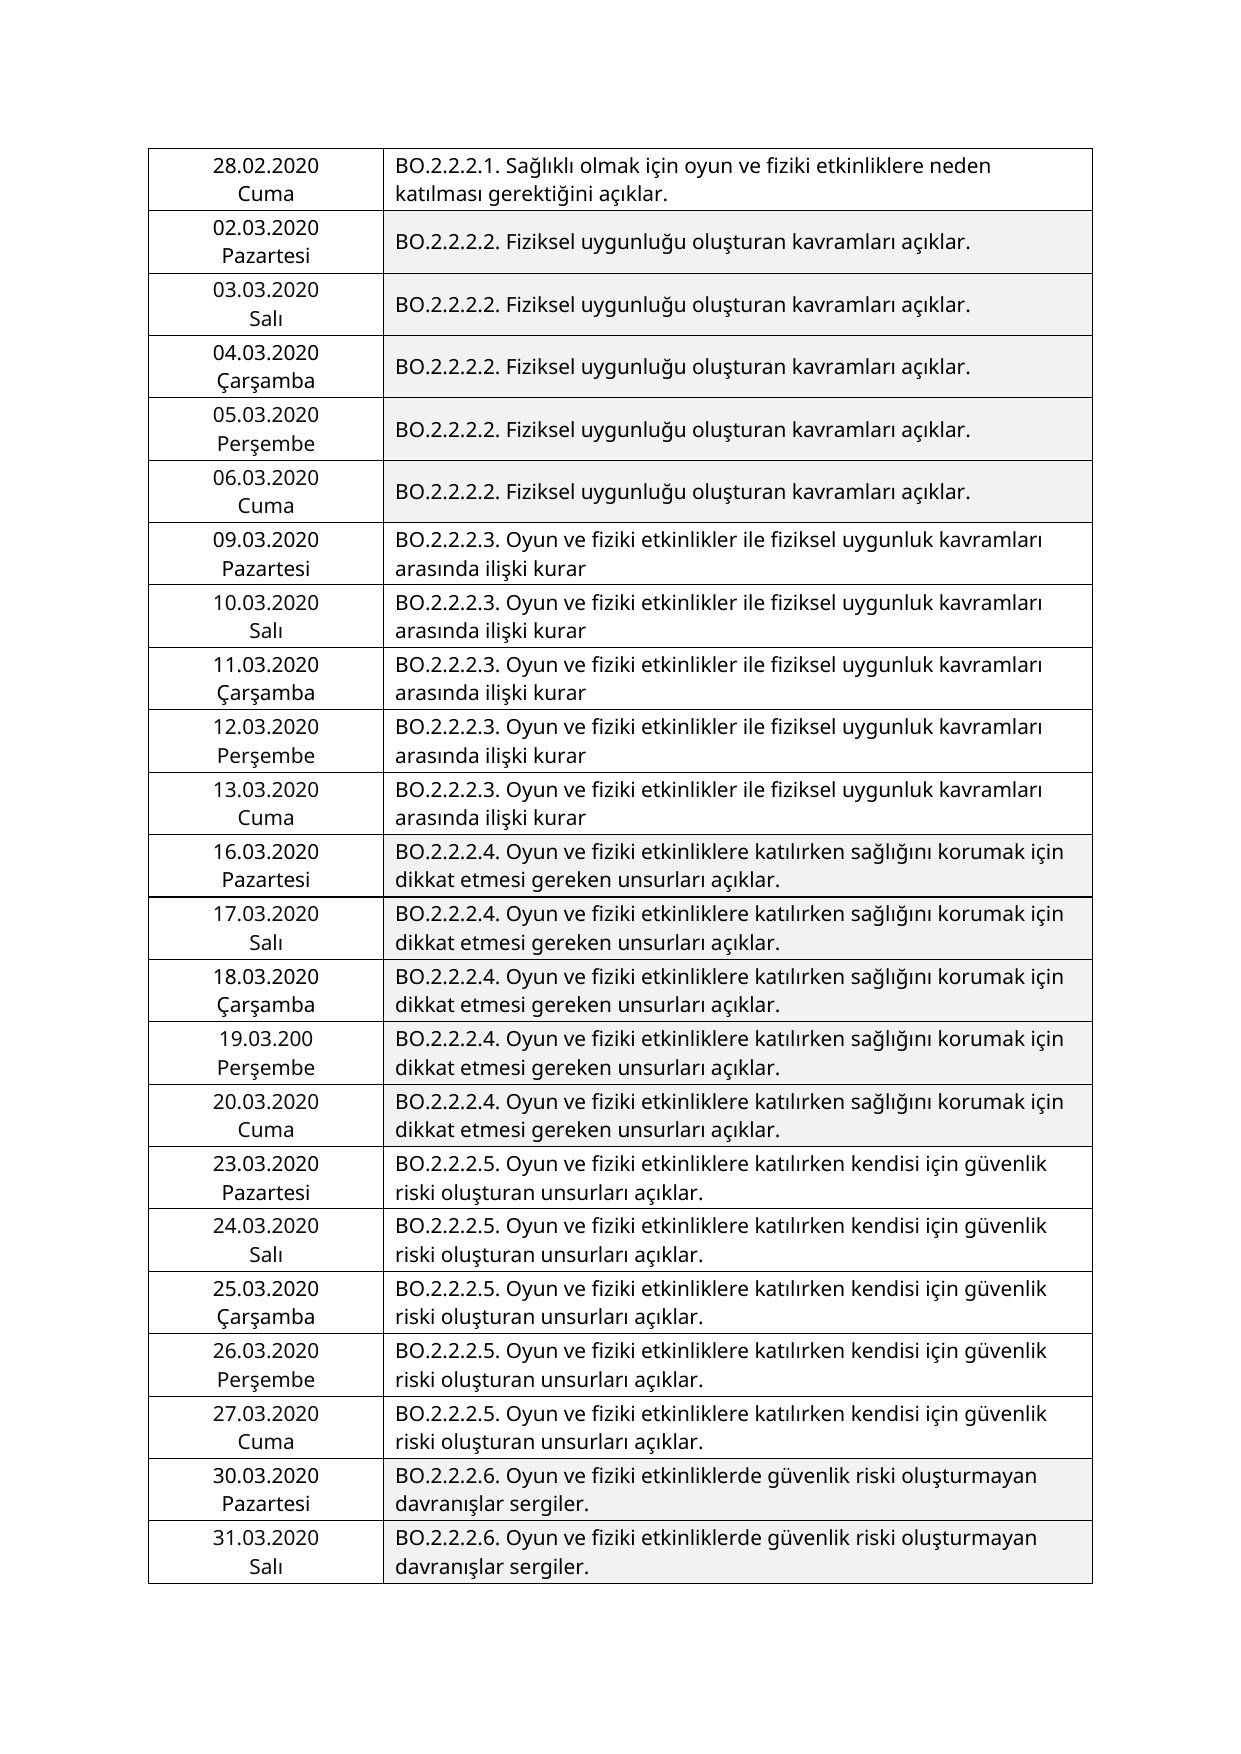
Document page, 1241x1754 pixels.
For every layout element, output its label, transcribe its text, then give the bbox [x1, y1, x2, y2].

table_cell 04.03.2020 Çarşamba [149, 336, 383, 397]
table_cell 24.03.2020 Salı [149, 1209, 383, 1271]
table_cell 25.03.2020 Çarşamba [149, 1272, 383, 1333]
table_cell BO.2.2.2.2. Fiziksel uygunluğu oluşturan kavramları açıklar. [384, 461, 1092, 522]
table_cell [384, 1521, 1092, 1583]
table_cell BO.2.2.2.5. Oyun ve fiziki etkinliklere katılırken kendisi için güvenlik riski oluşturan unsurları açıklar. [384, 1209, 1092, 1271]
table_cell BO.2.2.2.5. Oyun ve fiziki etkinliklere katılırken kendisi için güvenlik riski oluşturan unsurları açıklar. [384, 1397, 1092, 1458]
table_cell BO.2.2.2.4. Oyun ve fiziki etkinliklere katılırken sağlığını korumak için dikkat etmesi gereken unsurları açıklar. [384, 898, 1092, 959]
table_cell 19.03.200 Perşembe [149, 1022, 383, 1083]
table_cell BO.2.2.2.3. Oyun ve fiziki etkinlikler ile fiziksel uygunluk kavramları arasında ilişki kurar [384, 710, 1092, 772]
table_cell 06.03.2020 Cuma [149, 461, 383, 522]
table_cell 30.03.2020 Pazartesi [149, 1459, 383, 1520]
table_cell 13.03.2020 Cuma [149, 773, 383, 834]
table_cell BO.2.2.2.3. Oyun ve fiziki etkinlikler ile fiziksel uygunluk kavramları arasında ilişki kurar [384, 773, 1092, 834]
table_cell BO.2.2.2.4. Oyun ve fiziki etkinliklere katılırken sağlığını korumak için dikkat etmesi gereken unsurları açıklar. [384, 835, 1092, 896]
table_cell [384, 1459, 1092, 1520]
table_cell 23.03.2020 Pazartesi [149, 1147, 383, 1208]
table_cell 27.03.2020 Cuma [149, 1397, 383, 1458]
table_cell 05.03.2020 Perşembe [149, 398, 383, 459]
table_cell 12.03.2020 Perşembe [149, 710, 383, 772]
table_cell BO.2.2.2.4. Oyun ve fiziki etkinliklere katılırken sağlığını korumak için dikkat etmesi gereken unsurları açıklar. [384, 1085, 1092, 1146]
table_cell 20.03.2020 Cuma [149, 1085, 383, 1146]
table_cell BO.2.2.2.3. Oyun ve fiziki etkinlikler ile fiziksel uygunluk kavramları arasında ilişki kurar [384, 523, 1092, 584]
table_cell 17.03.2020 Salı [149, 898, 383, 959]
table_cell BO.2.2.2.4. Oyun ve fiziki etkinliklere katılırken sağlığını korumak için dikkat etmesi gereken unsurları açıklar. [384, 1022, 1092, 1083]
table_cell BO.2.2.2.2. Fiziksel uygunluğu oluşturan kavramları açıklar. [384, 274, 1092, 335]
table_cell 16.03.2020 Pazartesi [149, 835, 383, 896]
table_cell 18.03.2020 Çarşamba [149, 960, 383, 1021]
table_cell BO.2.2.2.3. Oyun ve fiziki etkinlikler ile fiziksel uygunluk kavramları arasında ilişki kurar [384, 648, 1092, 709]
table_cell 10.03.2020 Salı [149, 585, 383, 647]
table_cell 03.03.2020 Salı [149, 274, 383, 335]
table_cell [384, 149, 1092, 210]
table_cell BO.2.2.2.5. Oyun ve fiziki etkinliklere katılırken kendisi için güvenlik riski oluşturan unsurları açıklar. [384, 1272, 1092, 1333]
table_cell 11.03.2020 Çarşamba [149, 648, 383, 709]
table_cell BO.2.2.2.5. Oyun ve fiziki etkinliklere katılırken kendisi için güvenlik riski oluşturan unsurları açıklar. [384, 1147, 1092, 1208]
table_cell BO.2.2.2.2. Fiziksel uygunluğu oluşturan kavramları açıklar. [384, 336, 1092, 397]
table_cell 31.03.2020 Salı [149, 1521, 383, 1583]
table_cell 09.03.2020 Pazartesi [149, 523, 383, 584]
table_cell 28.02.2020 Cuma [149, 149, 383, 210]
table_cell BO.2.2.2.2. Fiziksel uygunluğu oluşturan kavramları açıklar. [384, 398, 1092, 459]
table_cell 26.03.2020 Perşembe [149, 1334, 383, 1396]
table_cell BO.2.2.2.3. Oyun ve fiziki etkinlikler ile fiziksel uygunluk kavramları arasında ilişki kurar [384, 585, 1092, 647]
table_cell BO.2.2.2.4. Oyun ve fiziki etkinliklere katılırken sağlığını korumak için dikkat etmesi gereken unsurları açıklar. [384, 960, 1092, 1021]
table_cell BO.2.2.2.2. Fiziksel uygunluğu oluşturan kavramları açıklar. [384, 211, 1092, 272]
table_cell BO.2.2.2.5. Oyun ve fiziki etkinliklere katılırken kendisi için güvenlik riski oluşturan unsurları açıklar. [384, 1334, 1092, 1396]
table_cell 02.03.2020 Pazartesi [149, 211, 383, 272]
